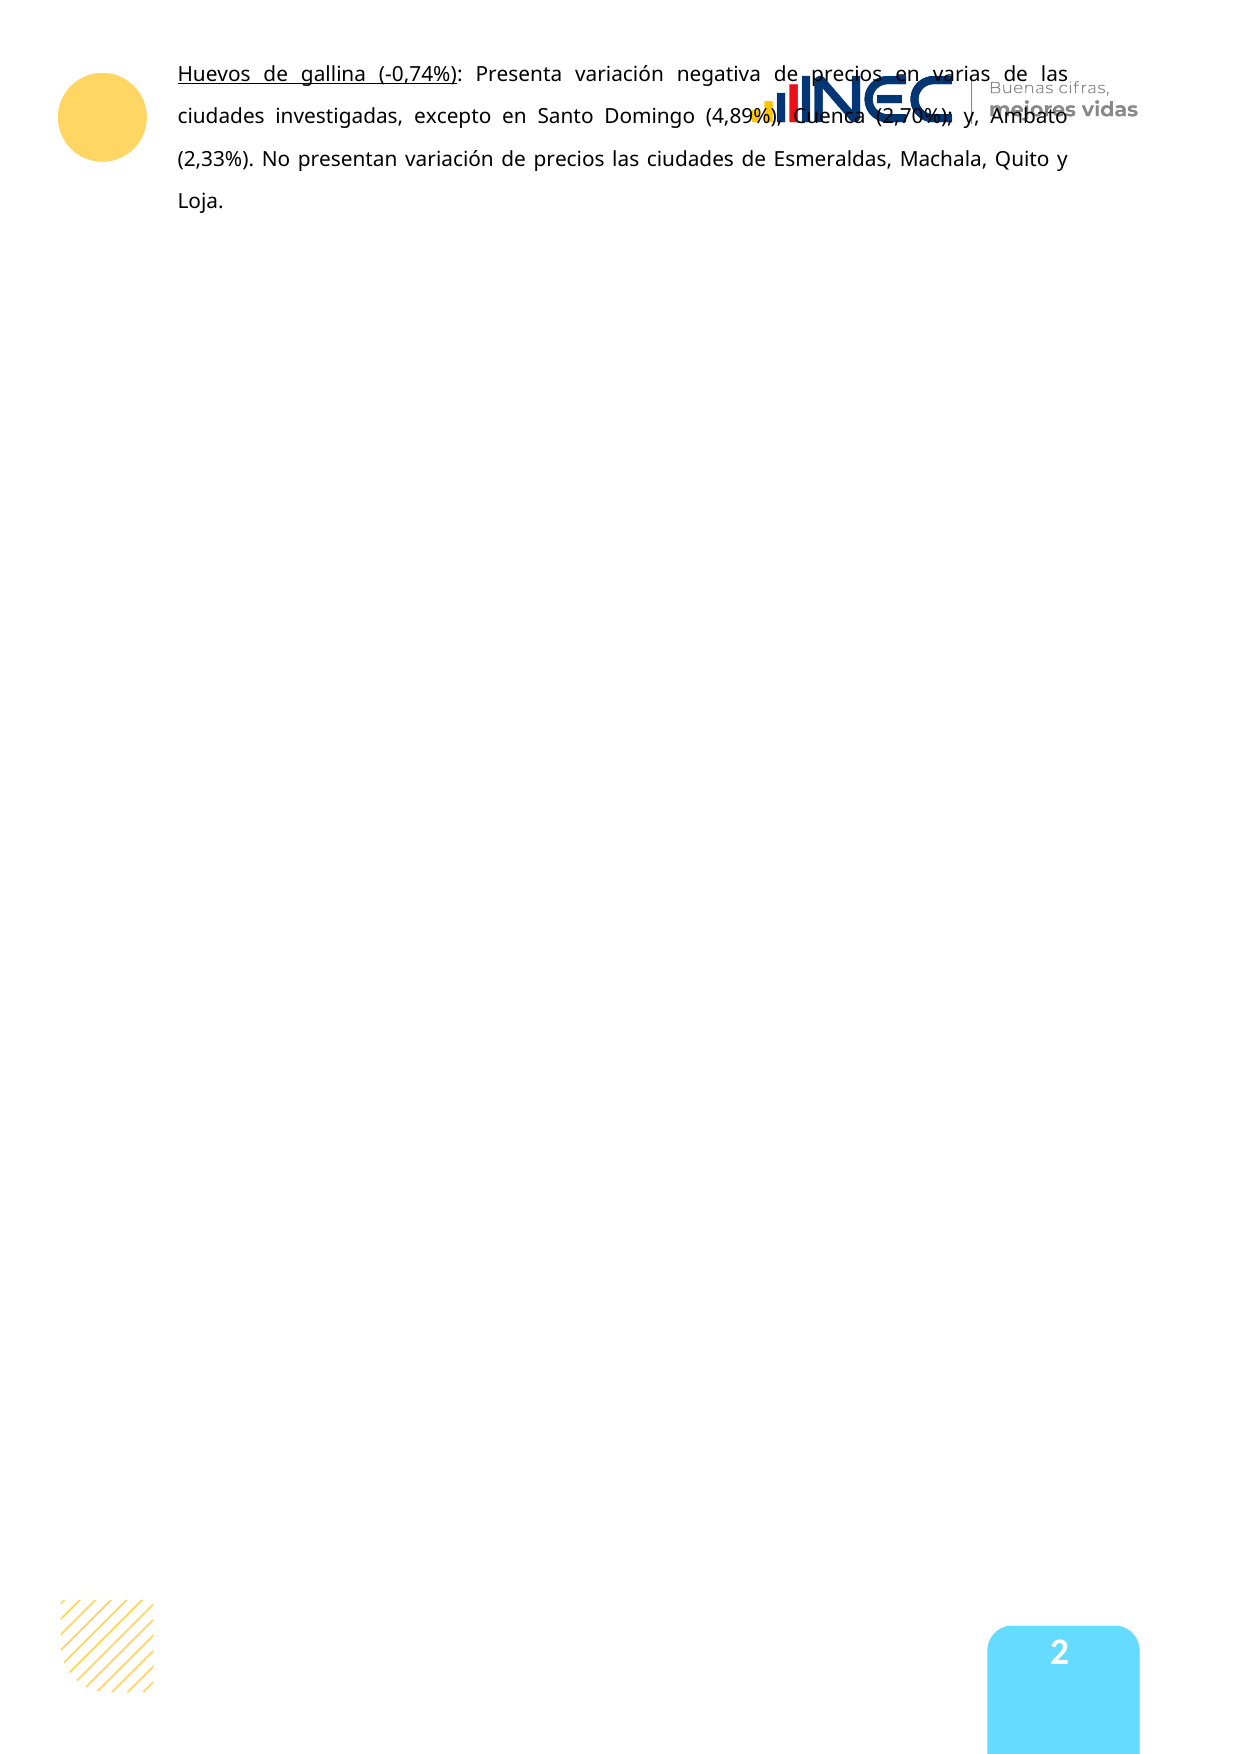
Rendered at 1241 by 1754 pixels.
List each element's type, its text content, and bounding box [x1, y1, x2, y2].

picture [3, 5, 1241, 1754]
text Huevos de gallina (-0,74%): Presenta variación negativa de precios en varias de las ciudades investigadas, excepto en Santo Domingo (4,89%), Cuenca (2,70%); y, Ambato (2,33%). No presentan variación de precios las ciudades de Esmeraldas, Machala, Quito y Loja. [177, 59, 1069, 215]
